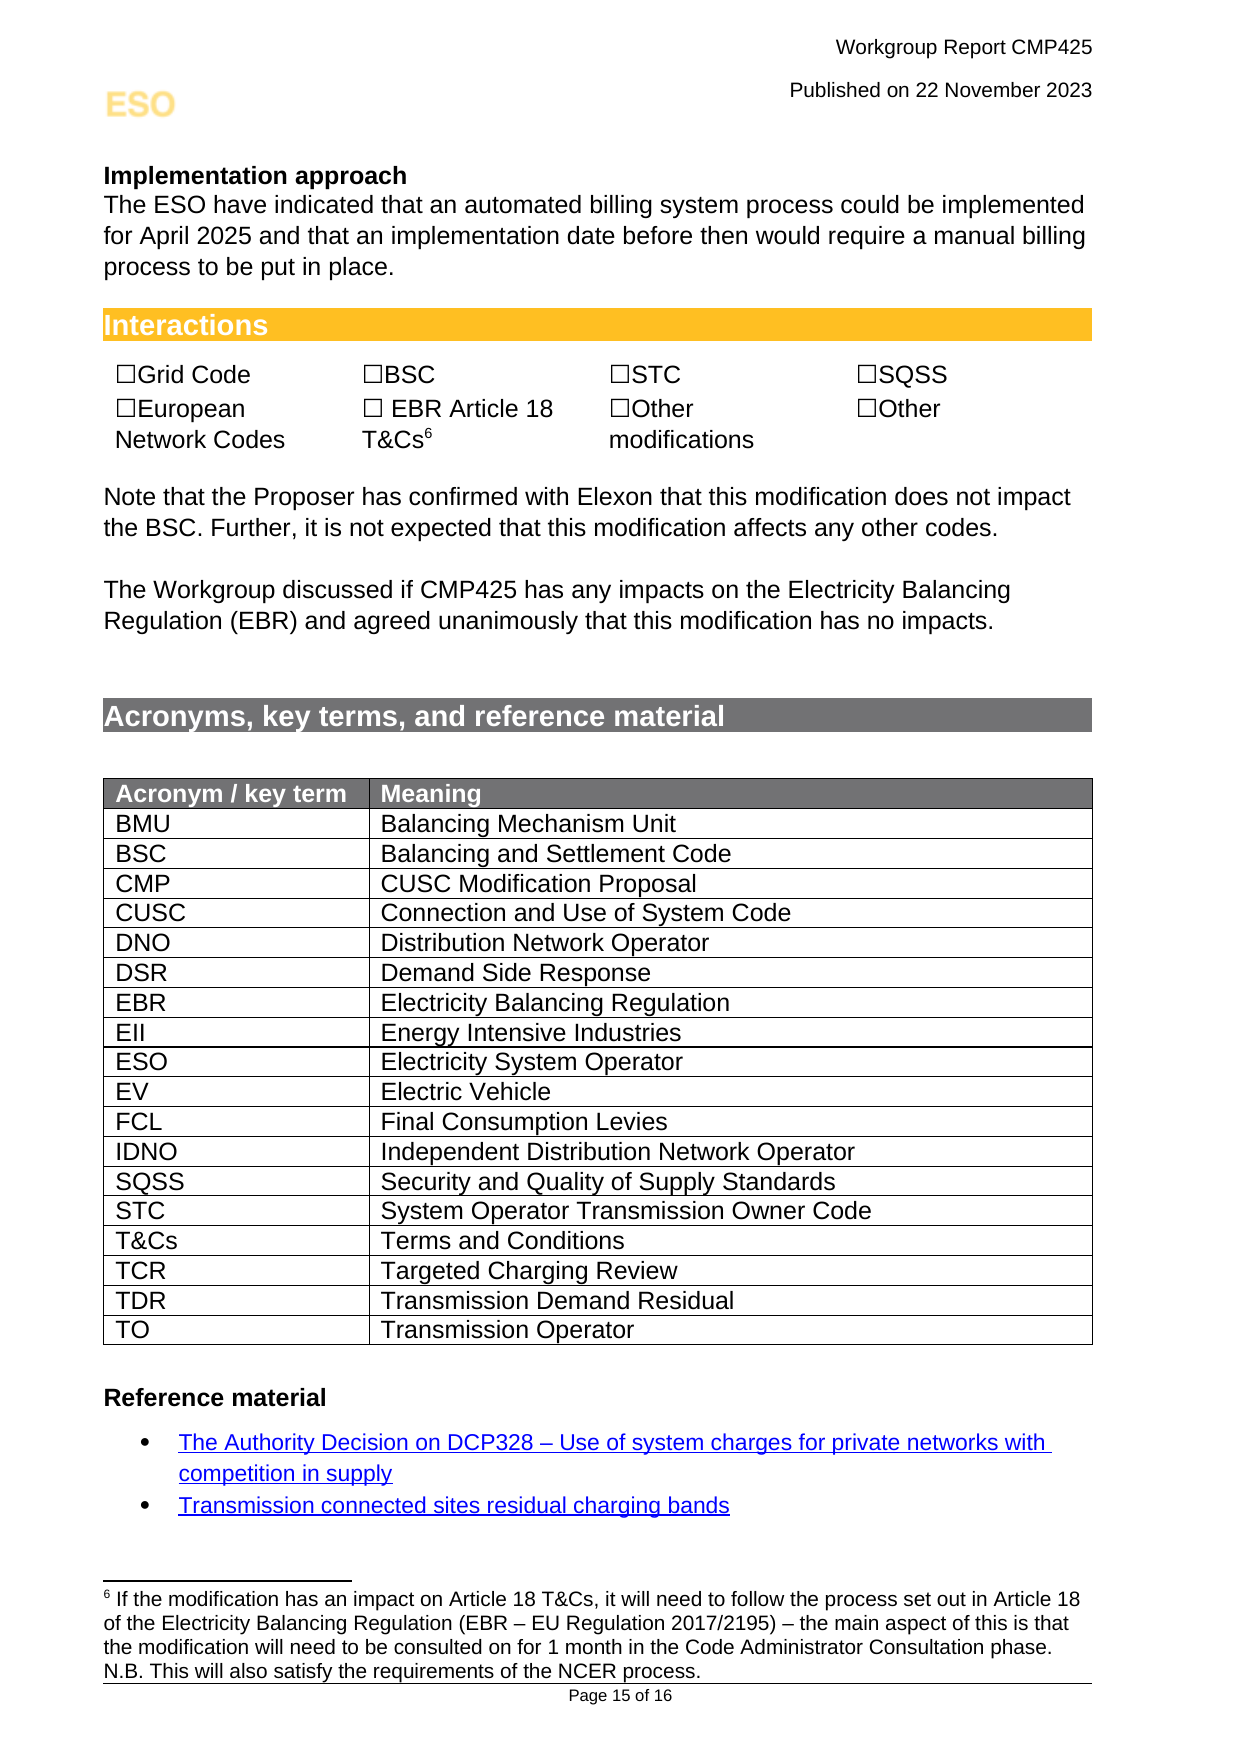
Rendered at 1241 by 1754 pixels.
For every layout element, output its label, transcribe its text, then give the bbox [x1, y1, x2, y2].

table_cell Energy Intensive Industries [370, 1018, 1092, 1046]
table_cell Balancing Mechanism Unit [370, 809, 1092, 838]
table_header Acronym / key term [104, 779, 369, 808]
table_cell BSC [104, 839, 369, 868]
table_cell Final Consumption Levies [370, 1107, 1092, 1136]
table_cell Distribution Network Operator [370, 928, 1092, 957]
list The Authority Decision on DCP328 – Use of system charges for private networks with competition in supply [141, 1424, 1092, 1487]
table_cell DNO [104, 928, 369, 957]
table_cell FCL [104, 1107, 369, 1136]
table_cell ☐European Network Codes [103, 391, 350, 482]
table_cell ☐Other [844, 391, 1091, 482]
table_cell STC [104, 1196, 369, 1225]
table_header Meaning [370, 779, 1092, 808]
table_cell BMU [104, 809, 369, 838]
table_cell Electricity System Operator [370, 1048, 1092, 1076]
table_cell TCR [104, 1256, 369, 1285]
list Transmission connected sites residual charging bands [141, 1487, 1092, 1518]
table_header ☐STC [597, 357, 844, 391]
table_cell Transmission Demand Residual [370, 1286, 1092, 1314]
table_cell CMP [104, 869, 369, 897]
table_cell ☐ EBR Article 18 T&Cs [350, 391, 597, 482]
table_cell Electric Vehicle [370, 1077, 1092, 1106]
table_cell ESO [104, 1048, 369, 1076]
table_cell DSR [104, 958, 369, 987]
table_cell Security and Quality of Supply Standards [370, 1167, 1092, 1195]
table_cell Balancing and Settlement Code [370, 839, 1092, 868]
table_cell SQSS [104, 1167, 369, 1195]
table_cell CUSC Modification Proposal [370, 869, 1092, 897]
table_cell TDR [104, 1286, 369, 1314]
table_cell ☐Other modifications [597, 391, 844, 482]
table_header ☐Grid Code [103, 357, 350, 391]
table_cell IDNO [104, 1137, 369, 1166]
table_header ☐SQSS [844, 357, 1091, 391]
picture [103, 79, 181, 125]
table_cell System Operator Transmission Owner Code [370, 1196, 1092, 1225]
table_cell Demand Side Response [370, 958, 1092, 987]
table_cell CUSC [104, 899, 369, 927]
table_cell Terms and Conditions [370, 1226, 1092, 1255]
subtitle Reference material [103, 1381, 1092, 1412]
table_cell TO [104, 1316, 369, 1344]
table_cell Connection and Use of System Code [370, 899, 1092, 927]
table_cell Transmission Operator [370, 1316, 1092, 1344]
table_cell EBR [104, 988, 369, 1017]
table_cell EV [104, 1077, 369, 1106]
subtitle Implementation approach [103, 158, 1092, 190]
text Acronyms, key terms, and reference material [103, 698, 1092, 732]
table_cell EII [104, 1018, 369, 1046]
table_cell Electricity Balancing Regulation [370, 988, 1092, 1017]
table_cell Independent Distribution Network Operator [370, 1137, 1092, 1166]
text Interactions [103, 308, 1092, 341]
table_cell T&Cs [104, 1226, 369, 1255]
table_header ☐BSC [350, 357, 597, 391]
table_cell Targeted Charging Review [370, 1256, 1092, 1285]
